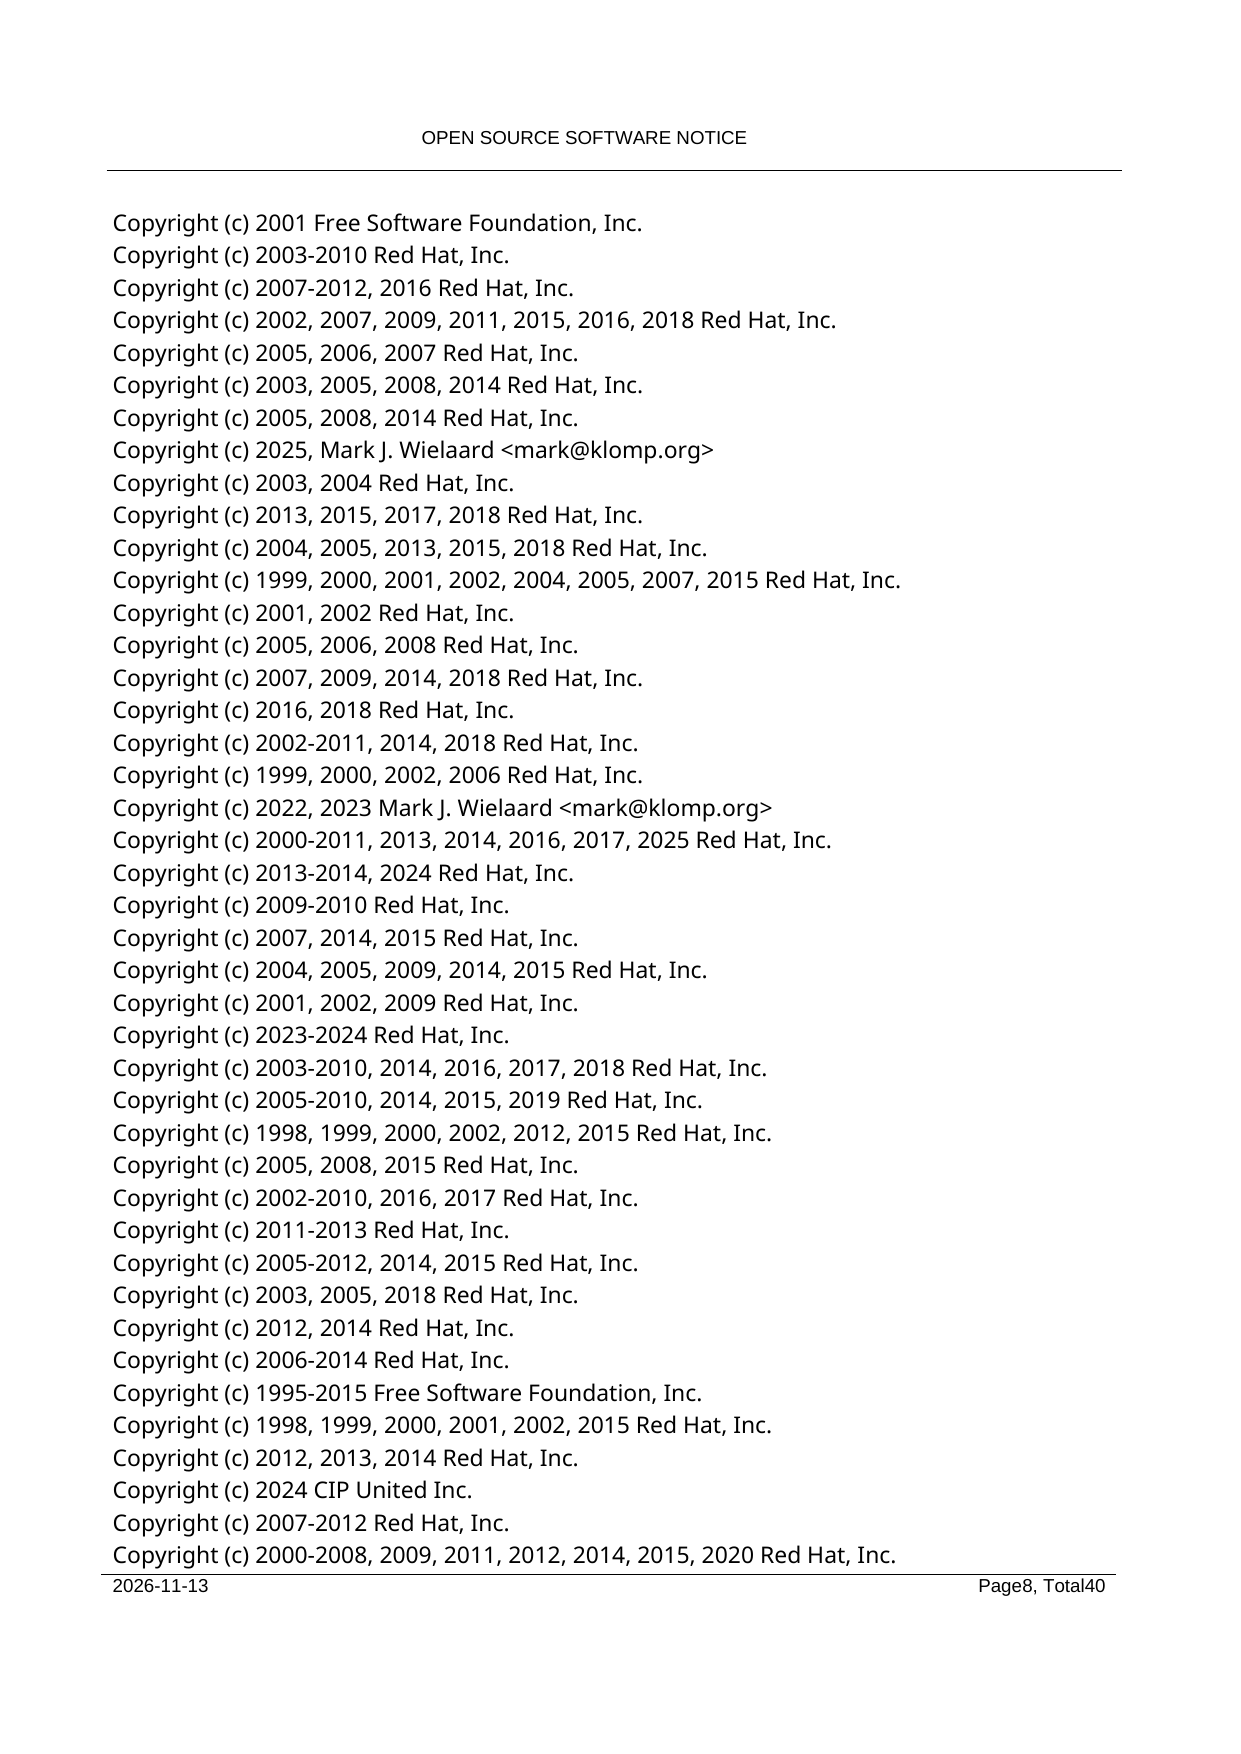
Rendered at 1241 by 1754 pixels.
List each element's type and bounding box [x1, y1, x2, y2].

text [112, 206, 1128, 1571]
